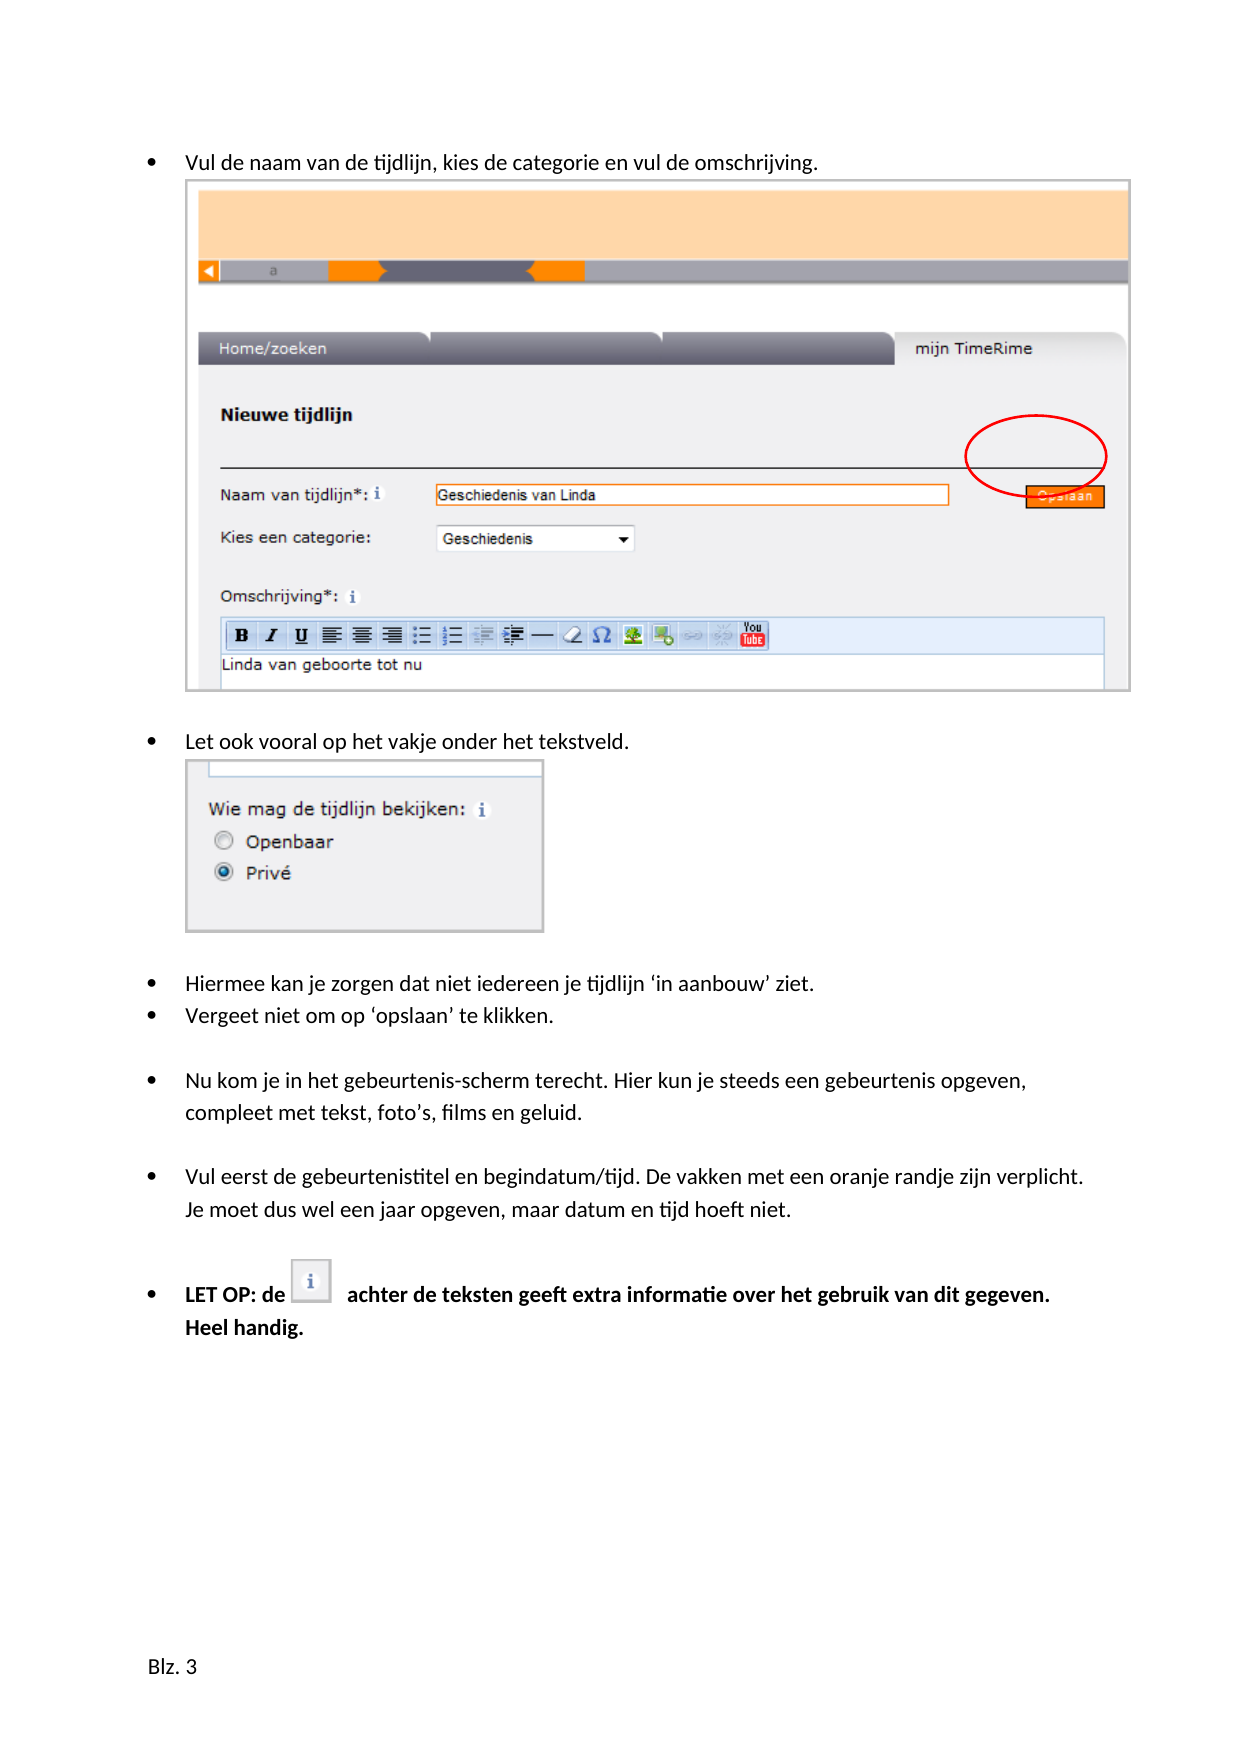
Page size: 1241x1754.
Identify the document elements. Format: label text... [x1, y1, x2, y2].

picture [185, 179, 1131, 692]
list Vergeet niet om op ‘opslaan’ te klikken. [148, 1002, 1093, 1029]
list LET OP: de achter de teksten geeft extra informatie over het gebruik van dit gegeven. Heel handig. [148, 1259, 1093, 1341]
list Vul eerst de gebeurtenistitel en begindatum/tijd. De vakken met een oranje randje zijn verplicht. Je moet dus wel een jaar opgeven, maar datum en tijd hoeft niet. [148, 1162, 1093, 1223]
list Hiermee kan je zorgen dat niet iedereen je tijdlijn ‘in aanbouw’ ziet. [148, 969, 1093, 997]
list Nu kom je in het gebeurtenis-scherm terecht. Hier kun je steeds een gebeurtenis opgeven, compleet met tekst, foto’s, films en geluid. [148, 1066, 1093, 1126]
picture [290, 1259, 332, 1303]
list Let ook vooral op het vakje onder het tekstveld. [148, 727, 1093, 756]
picture [185, 759, 545, 933]
